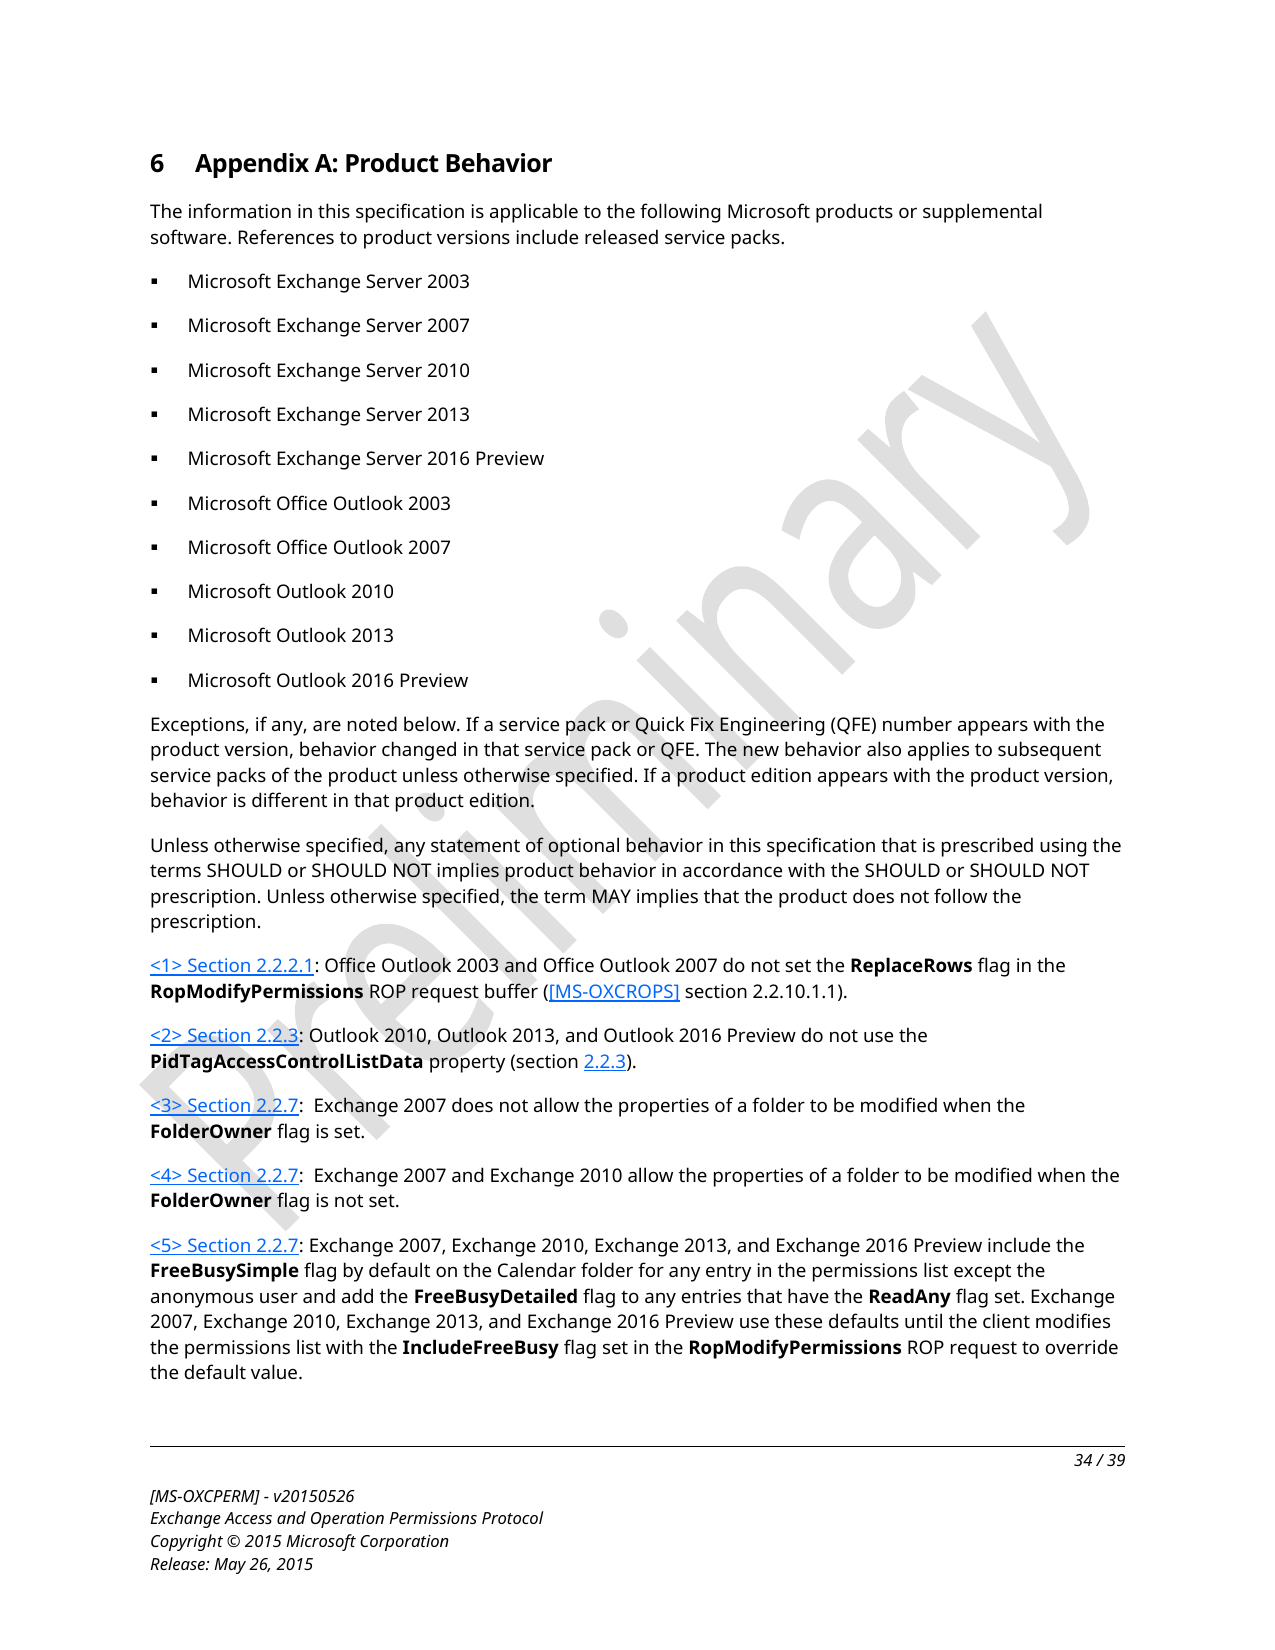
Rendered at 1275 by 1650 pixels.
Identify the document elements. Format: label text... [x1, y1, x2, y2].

list Microsoft Office Outlook 2007 [150, 534, 1125, 559]
text <3> Section 2.2.7: Exchange 2007 does not allow the properties of a folder to be modified when the FolderOwner flag is set. [150, 1092, 1125, 1143]
text The information in this specification is applicable to the following Microsoft products or supplemental software. References to product versions include released service packs. [150, 199, 1125, 250]
text Unless otherwise specified, any statement of optional behavior in this specification that is prescribed using the terms SHOULD or SHOULD NOT implies product behavior in accordance with the SHOULD or SHOULD NOT prescription. Unless otherwise specified, the term MAY implies that the product does not follow the prescription. [150, 832, 1125, 934]
list Microsoft Exchange Server 2010 [150, 357, 1125, 382]
list Microsoft Exchange Server 2003 [150, 268, 1125, 294]
text <4> Section 2.2.7: Exchange 2007 and Exchange 2010 allow the properties of a folder to be modified when the FolderOwner flag is not set. [150, 1162, 1125, 1213]
text <5> Section 2.2.7: Exchange 2007, Exchange 2010, Exchange 2013, and Exchange 2016 Preview include the FreeBusySimple flag by default on the Calendar folder for any entry in the permissions list except the anonymous user and add the FreeBusyDetailed flag to any entries that have the ReadAny flag set. Exchange 2007, Exchange 2010, Exchange 2013, and Exchange 2016 Preview use these defaults until the client modifies the permissions list with the IncludeFreeBusy flag set in the RopModifyPermissions ROP request to override the default value. [150, 1232, 1125, 1385]
list Microsoft Outlook 2013 [150, 623, 1125, 648]
text Exceptions, if any, are noted below. If a service pack or Quick Fix Engineering (QFE) number appears with the product version, behavior changed in that service pack or QFE. The new behavior also applies to subsequent service packs of the product unless otherwise specified. If a product edition appears with the product version, behavior is different in that product edition. [150, 711, 1125, 813]
list Microsoft Exchange Server 2013 [150, 401, 1125, 427]
subtitle Appendix A: Product Behavior [150, 146, 1125, 180]
text <1> Section 2.2.2.1: Office Outlook 2003 and Office Outlook 2007 do not set the ReplaceRows flag in the RopModifyPermissions ROP request buffer ([MS-OXCROPS] section 2.2.10.1.1). [150, 953, 1125, 1004]
list Microsoft Outlook 2016 Preview [150, 667, 1125, 692]
list Microsoft Exchange Server 2007 [150, 313, 1125, 338]
list Microsoft Exchange Server 2016 Preview [150, 446, 1125, 471]
text <2> Section 2.2.3: Outlook 2010, Outlook 2013, and Outlook 2016 Preview do not use the PidTagAccessControlListData property (section 2.2.3). [150, 1023, 1125, 1074]
list Microsoft Outlook 2010 [150, 578, 1125, 604]
list Microsoft Office Outlook 2003 [150, 490, 1125, 515]
